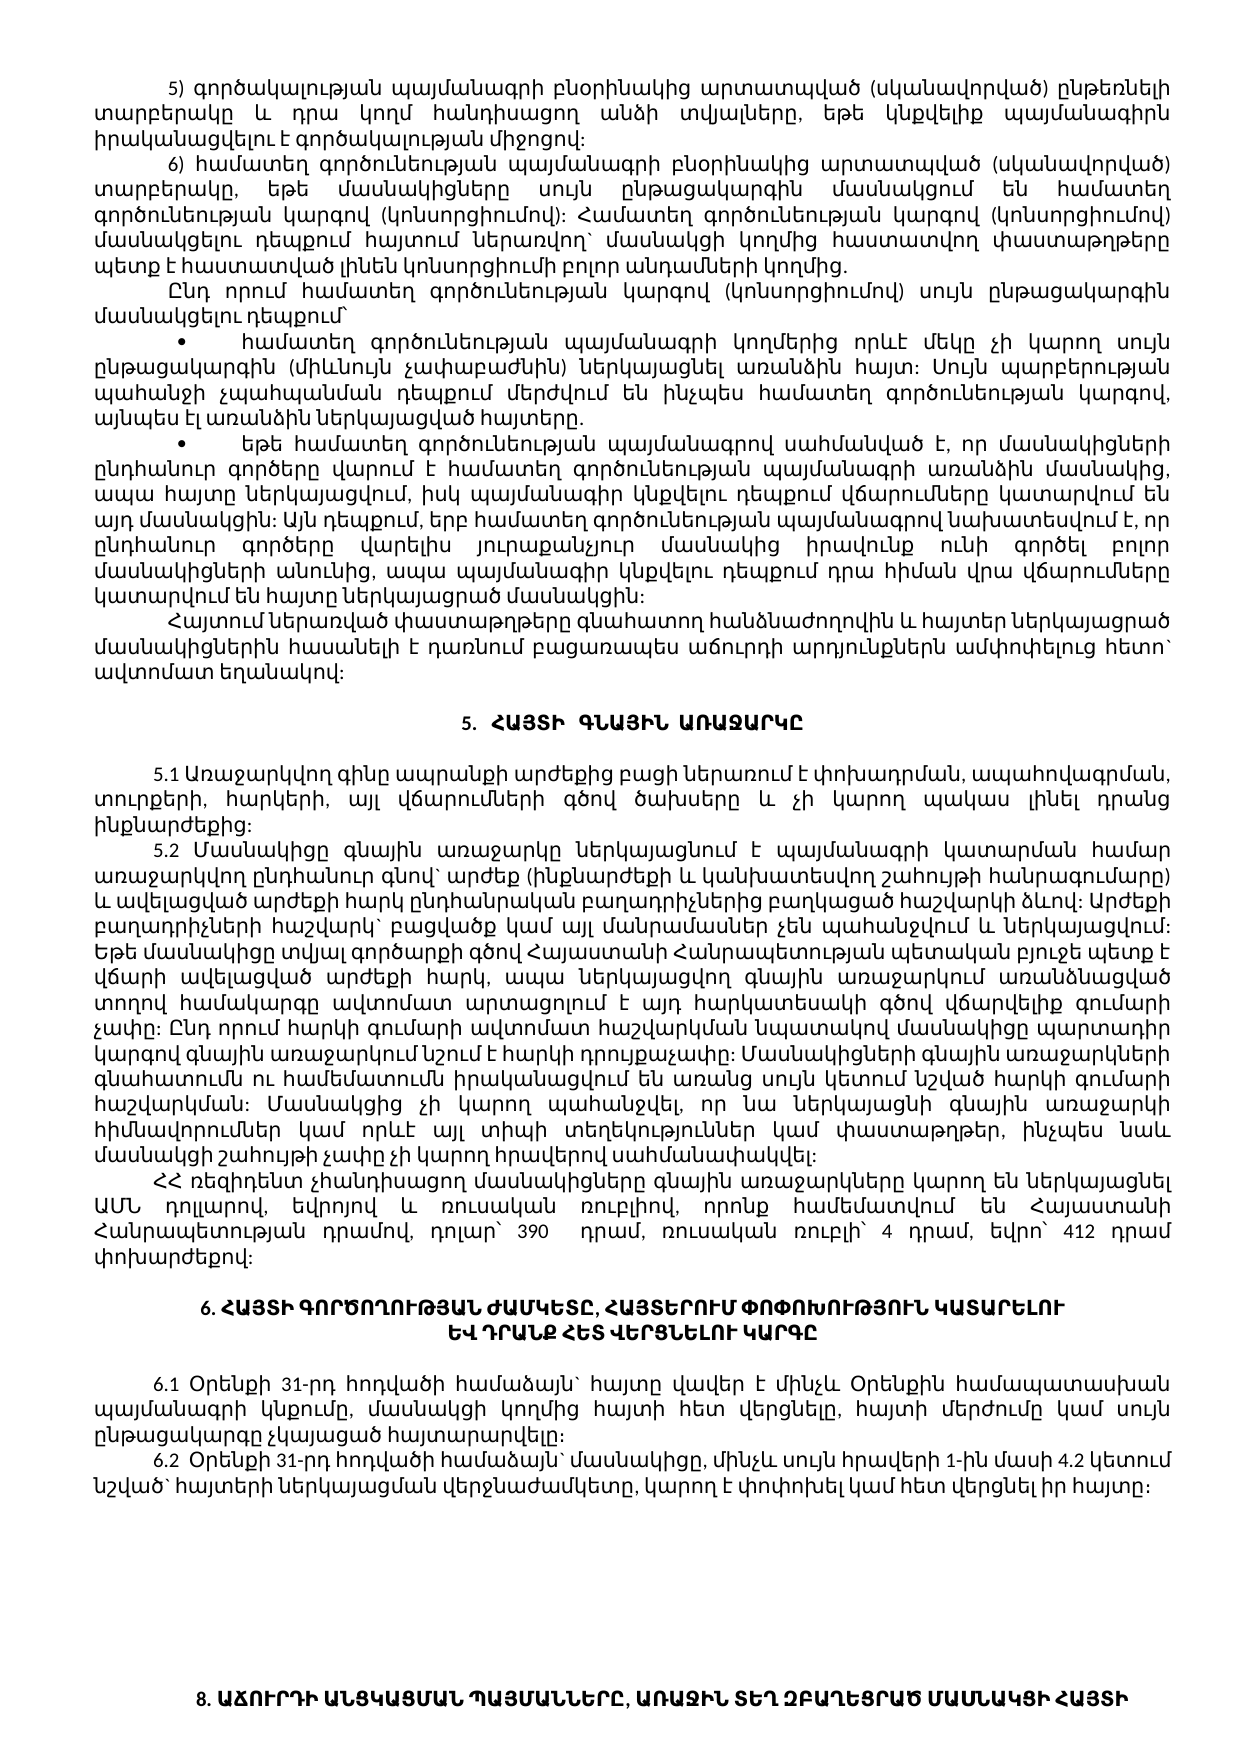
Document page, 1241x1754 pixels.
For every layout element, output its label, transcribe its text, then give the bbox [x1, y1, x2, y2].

text 5) գործակալության պայմանագրի բնօրինակից արտատպված (սկանավորված) ընթեռնելի տարբերակը և դրա կողմ հանդիսացող անձի տվյալները, եթե կնքվելիք պայմանագիրն իրականացվելու է գործակալության միջոցով: [94, 75, 1171, 151]
list համատեղ գործունեության պայմանագրի կողմերից որևէ մեկը չի կարող սույն ընթացակարգին (միևնույն չափաբաժնին) ներկայացնել առանձին հայտ: Սույն պարբերության պահանջի չպահպանման դեպքում մերժվում են ինչպես համատեղ գործունեության կարգով, այնպես էլ առանձին ներկայացված հայտերը. [94, 329, 1171, 431]
text Հայտում ներառված փաստաթղթերը գնահատող հանձնաժողովին և հայտեր ներկայացրած մասնակիցներին հասանելի է դառնում բացառապես աճուրդի արդյունքներն ամփոփելուց հետո` ավտոմատ եղանակով: [94, 609, 1171, 685]
text 5. ՀԱՅՏԻ ԳՆԱՅԻՆ ԱՌԱՋԱՐԿԸ [94, 710, 1171, 736]
list եթե համատեղ գործունեության պայմանագրով սահմանված է, որ մասնակիցների ընդհանուր գործերը վարում է համատեղ գործունեության պայմանագրի առանձին մասնակից, ապա հայտը ներկայացվում, իսկ պայմանագիր կնքվելու դեպքում վճարումները կատարվում են այդ մասնակցին: Այն դեպքում, երբ համատեղ գործունեության պայմանագրով նախատեսվում է, որ ընդհանուր գործերը վարելիս յուրաքանչյուր մասնակից իրավունք ունի գործել բոլոր մասնակիցների անունից, ապա պայմանագիր կնքվելու դեպքում դրա հիման վրա վճարումները կատարվում են հայտը ներկայացրած մասնակցին: [94, 431, 1171, 609]
text 6.1 Օրենքի 31-րդ հոդվածի համաձայն` հայտը վավեր է մինչև Օրենքին համապատասխան պայմանագրի կնքումը, մասնակցի կողմից հայտի հետ վերցնելը, հայտի մերժումը կամ սույն ընթացակարգը չկայացած հայտարարվելը։ [94, 1371, 1171, 1447]
text ԵՎ ԴՐԱՆՔ ՀԵՏ ՎԵՐՑՆԵԼՈՒ ԿԱՐԳԸ [94, 1320, 1171, 1346]
text 6.2 Օրենքի 31-րդ հոդվածի համաձայն` մասնակիցը, մինչև սույն հրավերի 1-ին մասի 4.2 կետում նշված` հայտերի ներկայացման վերջնաժամկետը, կարող է փոփոխել կամ հետ վերցնել իր հայտը։ [94, 1447, 1171, 1498]
text Ընդ որում համատեղ գործունեության կարգով (կոնսորցիումով) սույն ընթացակարգին մասնակցելու դեպքում՝ [94, 278, 1171, 329]
text 5.2 Մասնակիցը գնային առաջարկը ներկայացնում է պայմանագրի կատարման համար առաջարկվող ընդհանուր գնով` արժեք (ինքնարժեքի և կանխատեսվող շահույթի հանրագումարը) և ավելացված արժեքի հարկ ընդհանրական բաղադրիչներից բաղկացած հաշվարկի ձևով: Արժեքի բաղադրիչների հաշվարկ` բացվածք կամ այլ մանրամասներ չեն պահանջվում և ներկայացվում: Եթե մասնակիցը տվյալ գործարքի գծով Հայաստանի Հանրապետության պետական բյուջե պետք է վճարի ավելացված արժեքի հարկ, ապա ներկայացվող գնային առաջարկում առանձնացված տողով համակարգը ավտոմատ արտացոլում է այդ հարկատեսակի գծով վճարվելիք գումարի չափը: Ընդ որում հարկի գումարի ավտոմատ հաշվարկման նպատակով մասնակիցը պարտադիր կարգով գնային առաջարկում նշում է հարկի դրույքաչափը: Մասնակիցների գնային առաջարկների գնահատումն ու համեմատումն իրականացվում են առանց սույն կետում նշված հարկի գումարի հաշվարկման: Մասնակցից չի կարող պահանջվել, որ նա ներկայացնի գնային առաջարկի հիմնավորումներ կամ որևէ այլ տիպի տեղեկություններ կամ փաստաթղթեր, ինչպես նաև մասնակցի շահույթի չափը չի կարող հրավերով սահմանափակվել: [94, 837, 1171, 1168]
text ՀՀ ռեզիդենտ չհանդիսացող մասնակիցները գնային առաջարկները կարող են ներկայացնել ԱՄՆ դոլլարով, եվրոյով և ռուսական ռուբլիով, որոնք համեմատվում են Հայաստանի Հանրապետության դրամով, դոլար՝ 390 դրամ, ռուսական ռուբլի՝ 4 դրամ, եվրո՝ 412 դրամ փոխարժեքով: [94, 1168, 1171, 1269]
text 6) համատեղ գործունեության պայմանագրի բնօրինակից արտատպված (սկանավորված) տարբերակը, եթե մասնակիցները սույն ընթացակարգին մասնակցում են համատեղ գործունեության կարգով (կոնսորցիումով): Համատեղ գործունեության կարգով (կոնսորցիումով) մասնակցելու դեպքում հայտում ներառվող` մասնակցի կողմից հաստատվող փաստաթղթերը պետք է հաստատված լինեն կոնսորցիումի բոլոր անդամների կողմից. [94, 151, 1171, 278]
text 8. ԱՃՈՒՐԴԻ ԱՆՑԿԱՑՄԱՆ ՊԱՅՄԱՆՆԵՐԸ, ԱՌԱՋԻՆ ՏԵՂ ԶԲԱՂԵՑՐԱԾ ՄԱՍՆԱԿՑԻ ՀԱՅՏԻ [94, 1686, 1171, 1712]
text 6. ՀԱՅՏԻ ԳՈՐԾՈՂՈՒԹՅԱՆ ԺԱՄԿԵՏԸ, ՀԱՅՏԵՐՈՒՄ ՓՈՓՈԽՈՒԹՅՈՒՆ ԿԱՏԱՐԵԼՈՒ [94, 1295, 1171, 1320]
text 5.1 Առաջարկվող գինը ապրանքի արժեքից բացի ներառում է փոխադրման, ապահովագրման, տուրքերի, հարկերի, այլ վճարումների գծով ծախսերը և չի կարող պակաս լինել դրանց ինքնարժեքից: [94, 761, 1171, 837]
